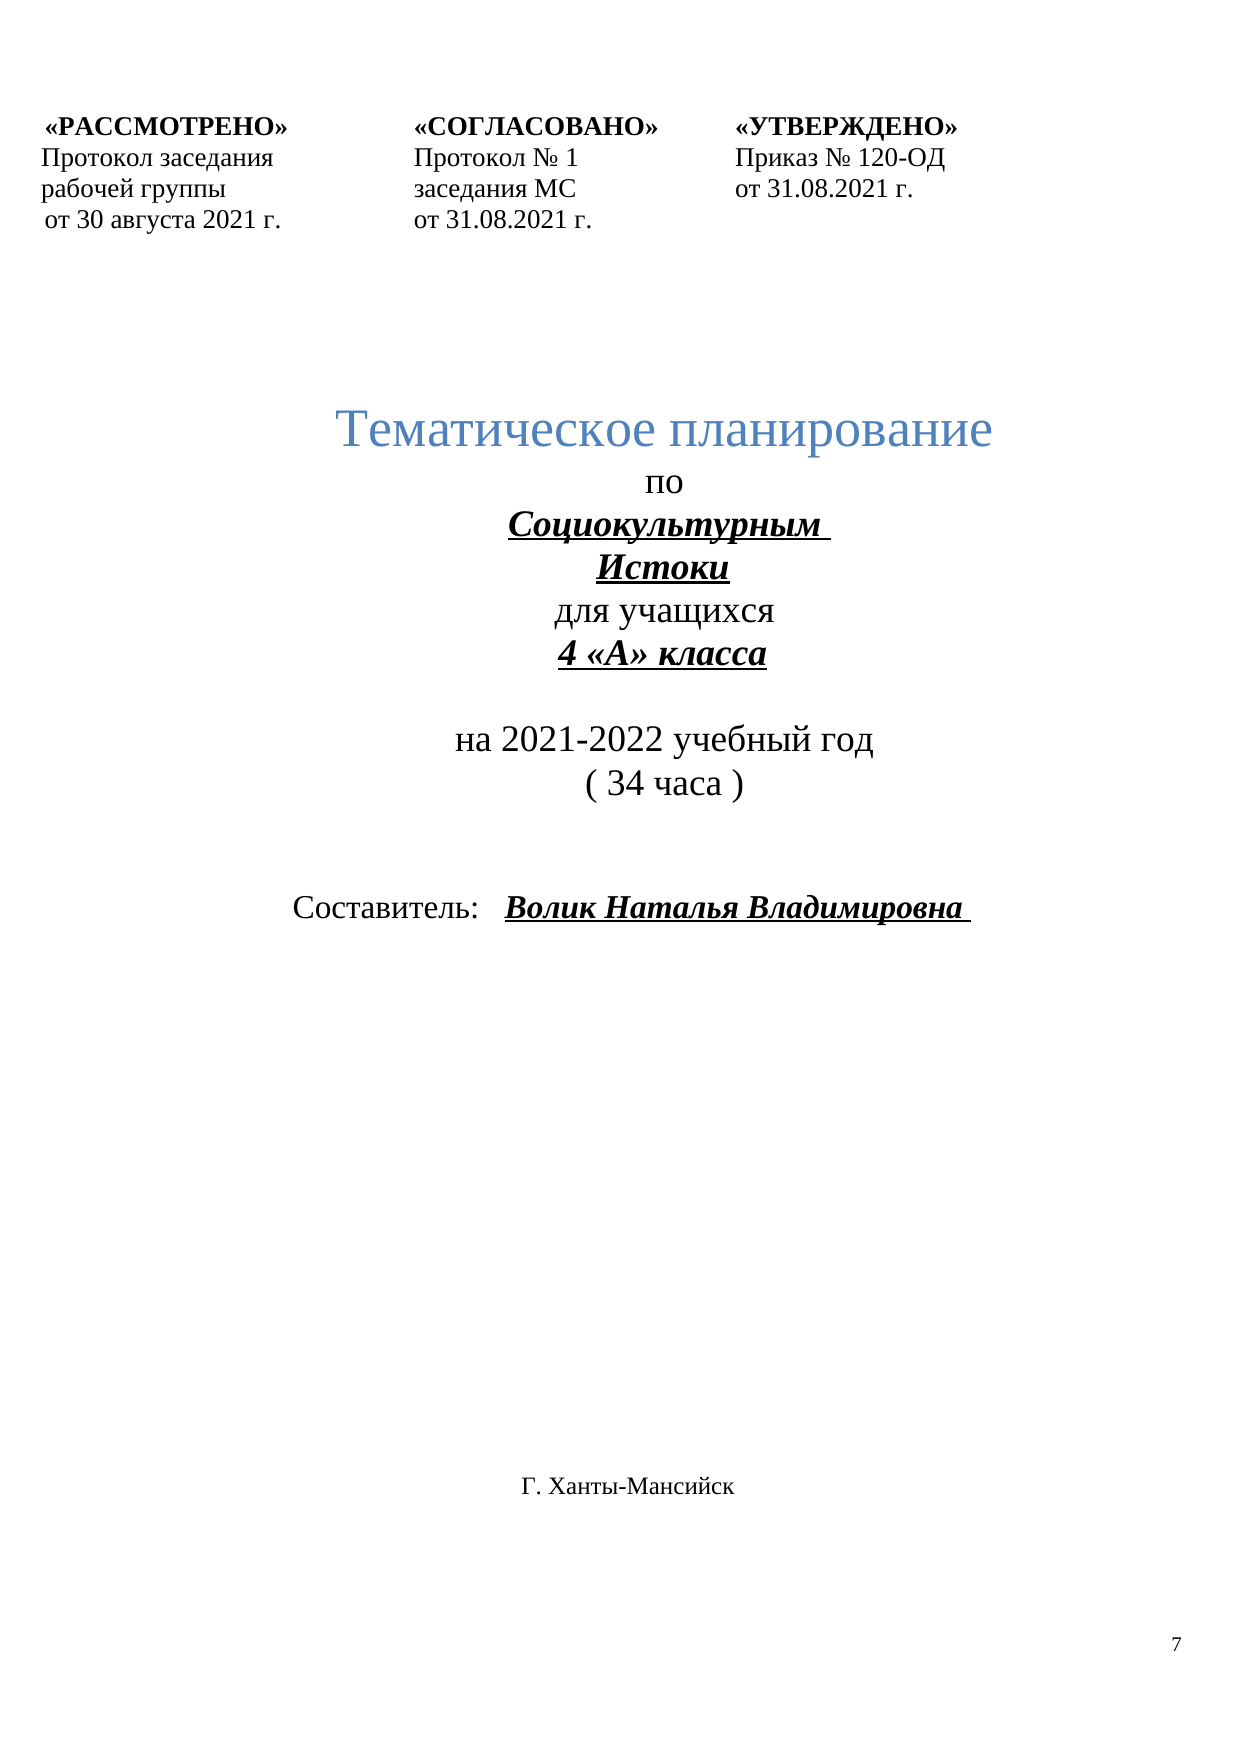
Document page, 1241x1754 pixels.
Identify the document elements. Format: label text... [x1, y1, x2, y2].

text по [148, 458, 1181, 501]
text на 2021-2022 учебный год [148, 717, 1181, 760]
text Социокультурным [148, 501, 1181, 544]
text ( 34 часа ) [148, 760, 1181, 803]
table_header «РАССМОТРЕНО» Протокол заседания рабочей группы от 30 августа 2021 г. [30, 110, 399, 265]
text Истоки [148, 544, 1181, 587]
table_header «УТВЕРЖДЕНО» Приказ № 120-ОД от 31.08.2021 г. [724, 110, 1137, 265]
text Г. Ханты-Мансийск [74, 1471, 1181, 1500]
text 4 «А» класса [148, 631, 1181, 674]
text для учащихся [148, 587, 1181, 631]
table_header «СОГЛАСОВАНО» Протокол № 1 заседания МС от 31.08.2021 г. [399, 110, 723, 265]
text Тематическое планирование [148, 396, 1181, 458]
text Составитель: Волик Наталья Владимировна [74, 887, 1181, 925]
